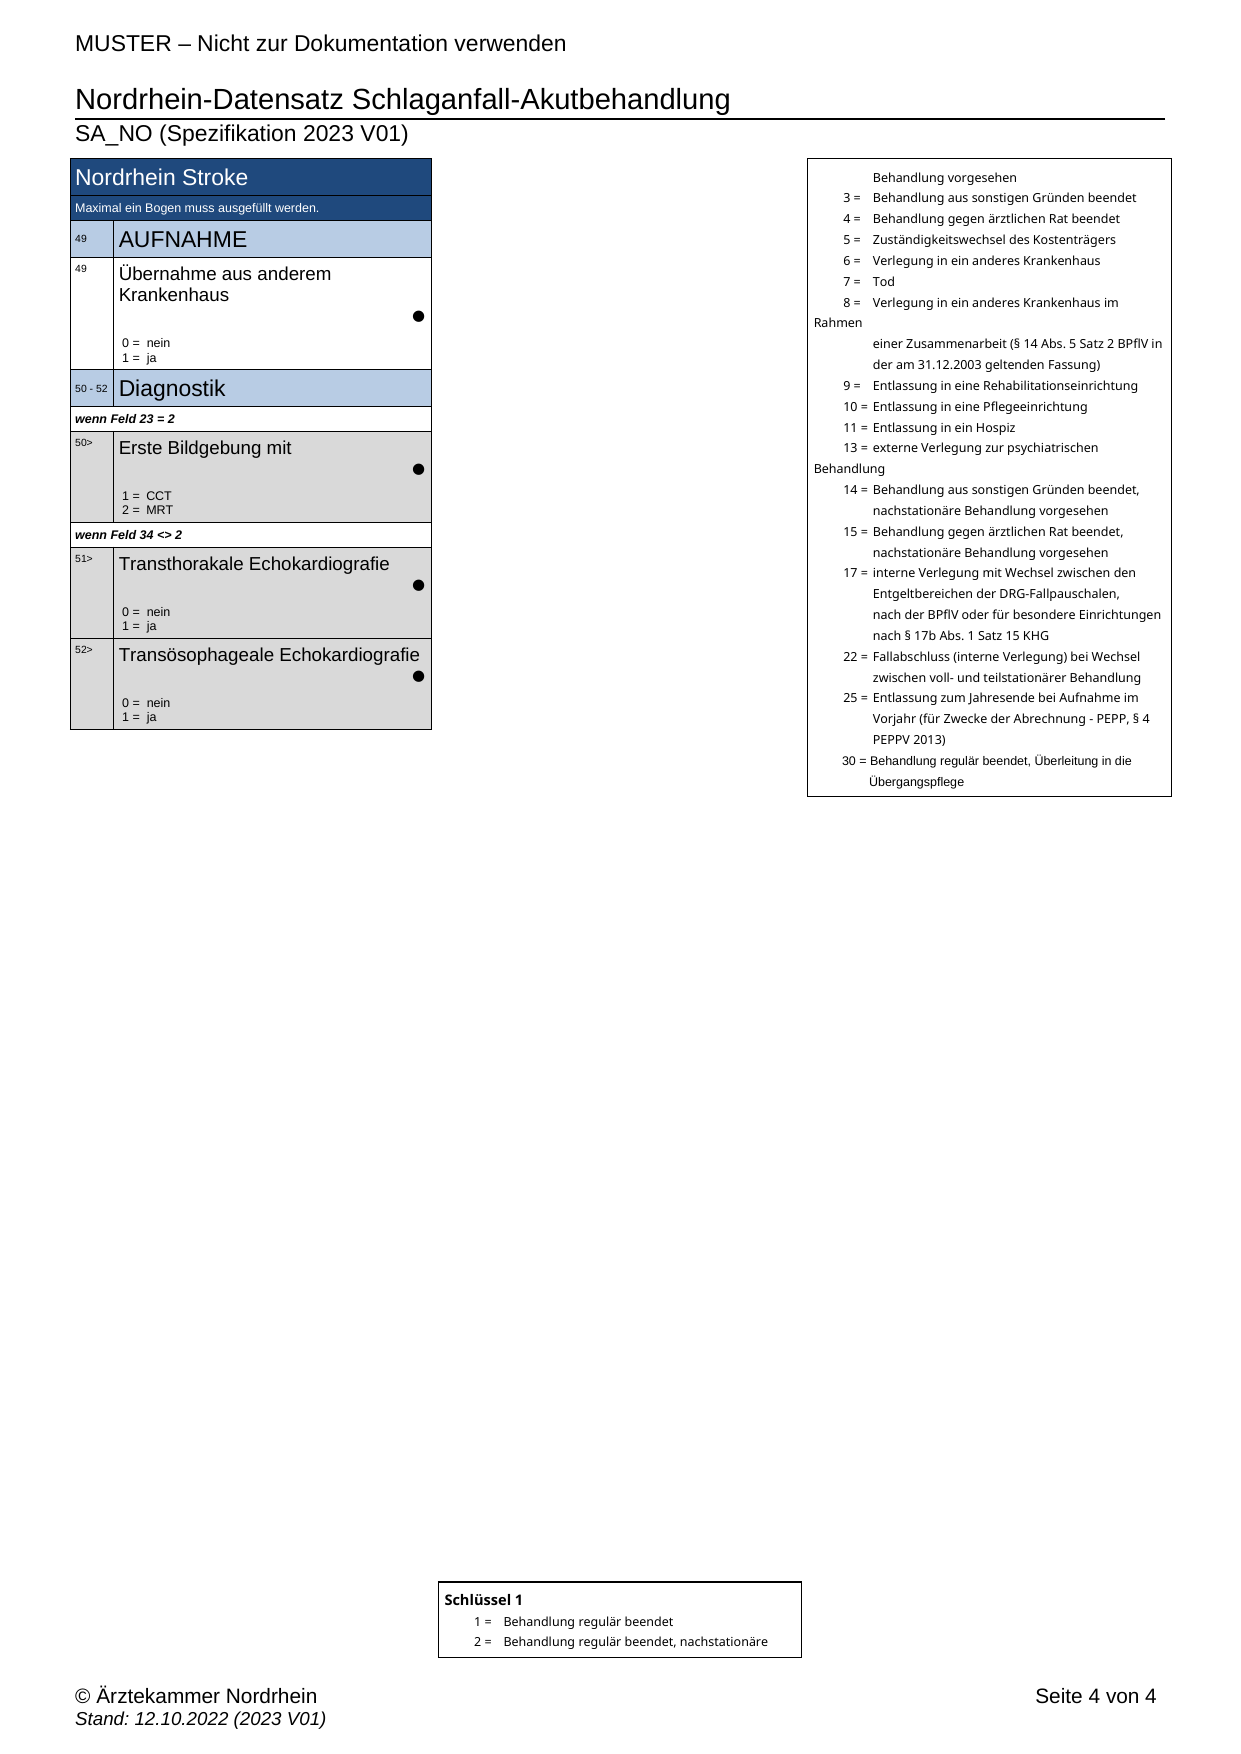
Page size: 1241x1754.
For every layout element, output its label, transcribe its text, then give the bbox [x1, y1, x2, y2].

table_cell Diagnostik [114, 370, 431, 406]
table_cell Transthorakale Echokardiografie 0 = nein 1 = ja [114, 548, 431, 638]
table_cell AUFNAHME [114, 221, 431, 257]
table_cell Übernahme aus anderem Krankenhaus 0 = nein 1 = ja [114, 258, 431, 369]
table_cell Maximal ein Bogen muss ausgefüllt werden. [71, 196, 431, 220]
table_cell wenn Feld 34 <> 2 [71, 523, 431, 547]
table_cell 49 [71, 221, 113, 257]
table_cell wenn Feld 23 = 2 [71, 407, 431, 431]
table_cell Transösophageale Echokardiografie 0 = nein 1 = ja [114, 639, 431, 729]
table_cell 51> [71, 548, 113, 638]
table_header Nordrhein Stroke [71, 159, 431, 195]
table_cell 50> [71, 432, 113, 522]
table_cell 50 - 52 [71, 370, 113, 406]
table_cell 52> [71, 639, 113, 729]
table_cell 49 [71, 258, 113, 369]
table_cell Erste Bildgebung mit 1 = CCT 2 = MRT [114, 432, 431, 522]
table_header Schlüssel 1 1 = Behandlung regulär beendet 2 = Behandlung regulär beendet, nachstationäre Behandlung vorgesehen 3 = Behandlung aus sonstigen Gründen beendet 4 = Behandlung gegen ärztlichen Rat beendet 5 = Zuständigkeitswechsel des Kostenträgers 6 = Verlegung in ein anderes Krankenhaus 7 = Tod 8 = Verlegung in ein anderes Krankenhaus im Rahmen einer Zusammenarbeit (§ 14 Abs. 5 Satz 2 BPflV in der am 31.12.2003 geltenden Fassung) 9 = Entlassung in eine Rehabilitationseinrichtung 10 = Entlassung in eine Pflegeeinrichtung 11 = Entlassung in ein Hospiz 13 = externe Verlegung zur psychiatrischen Behandlung 14 = Behandlung aus sonstigen Gründen beendet, nachstationäre Behandlung vorgesehen 15 = Behandlung gegen ärztlichen Rat beendet, nachstationäre Behandlung vorgesehen 17 = interne Verlegung mit Wechsel zwischen den Entgeltbereichen der DRG-Fallpauschalen, nach der BPflV oder für besondere Einrichtungen nach § 17b Abs. 1 Satz 15 KHG 22 = Fallabschluss (interne Verlegung) bei Wechsel zwischen voll- und teilstationärer Behandlung 25 = Entlassung zum Jahresende bei Aufnahme im Vorjahr (für Zwecke der Abrechnung - PEPP, § 4 PEPPV 2013) 30 = Behandlung regulär beendet, Überleitung in die Übergangspflege [808, 159, 1171, 796]
